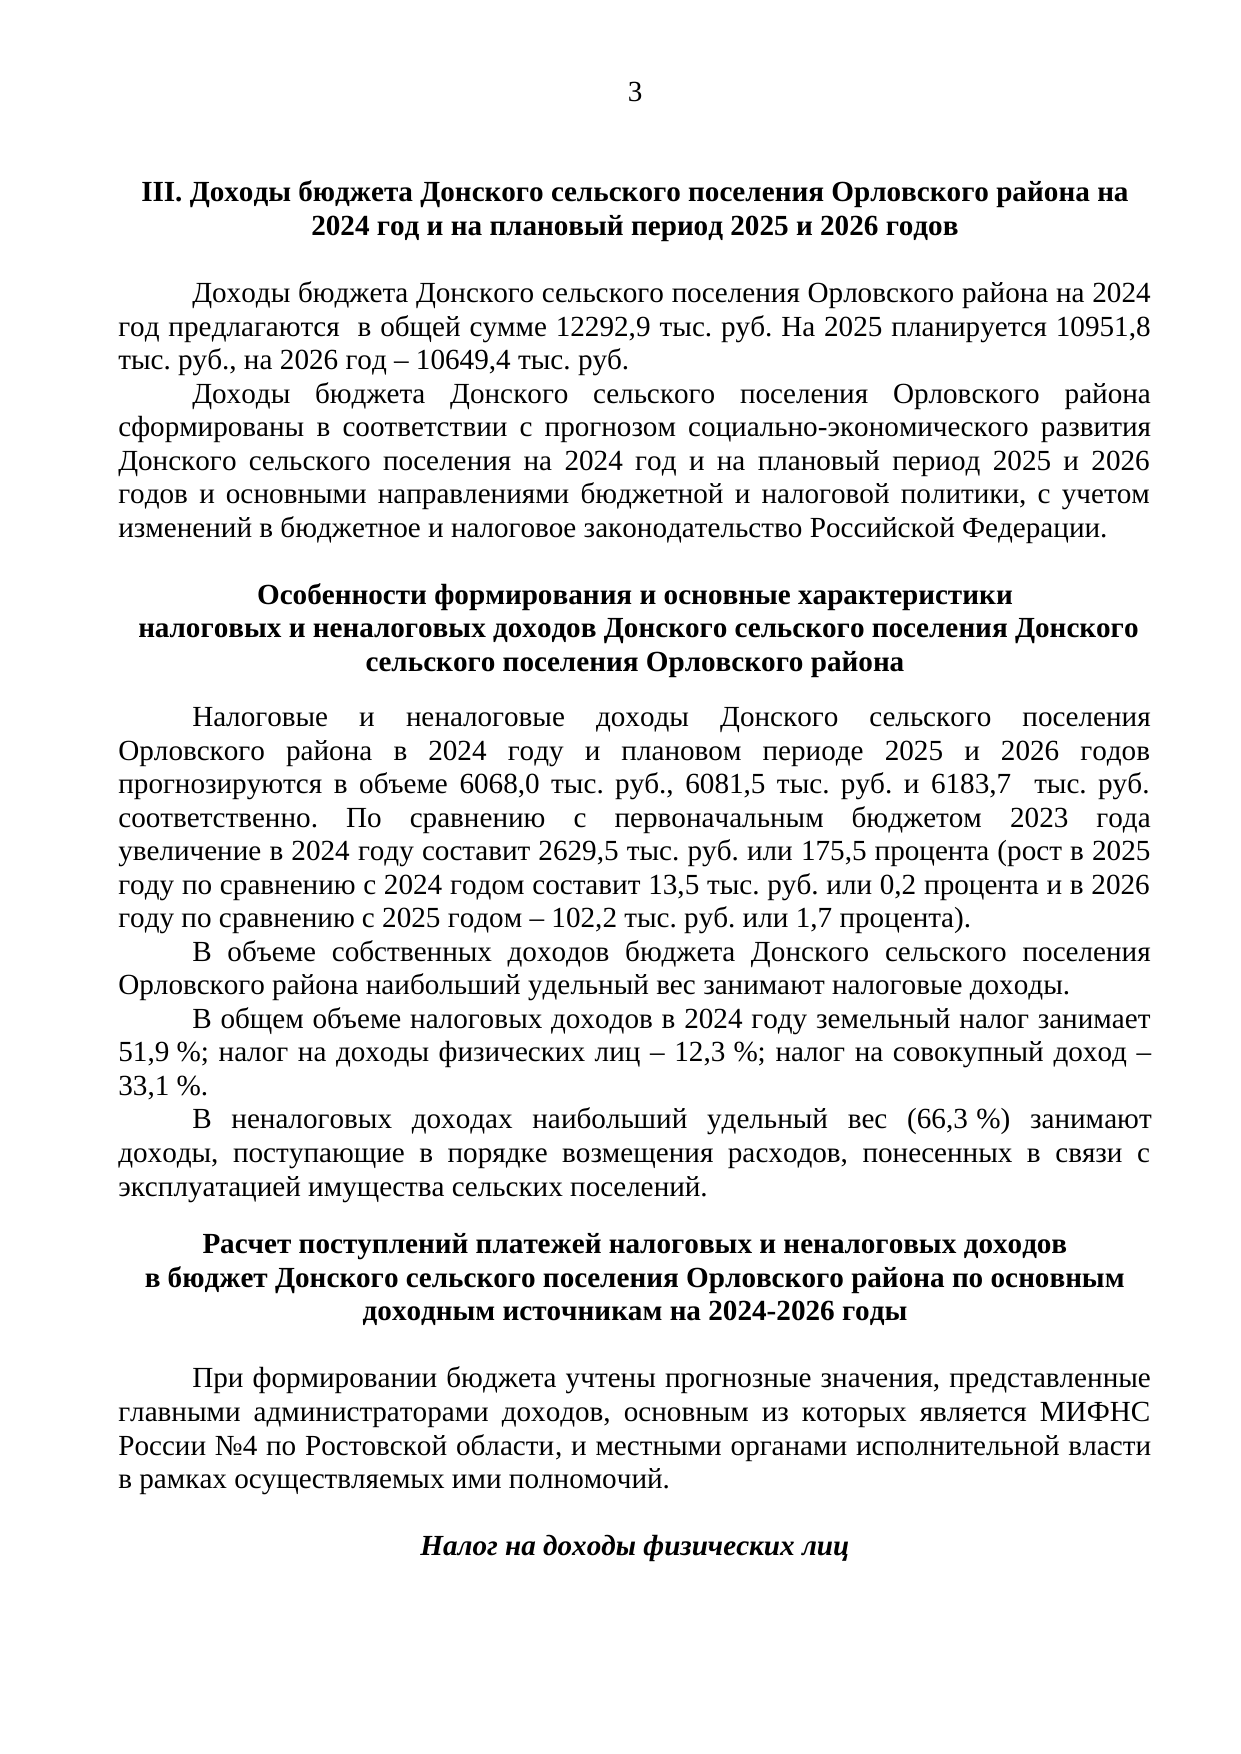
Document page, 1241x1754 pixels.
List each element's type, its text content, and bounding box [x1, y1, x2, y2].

text При формировании бюджета учтены прогнозные значения, представленные главными администраторами доходов, основным из которых является МИФНС России №4 по Ростовской области, и местными органами исполнительной власти в рамках осуществляемых ими полномочий. [118, 1361, 1152, 1495]
text В общем объеме налоговых доходов в 2024 году земельный налог занимает 51,9 %; налог на доходы физических лиц – 12,3 %; налог на совокупный доход – 33,1 %. [118, 1001, 1152, 1102]
text Расчет поступлений платежей налоговых и неналоговых доходов [118, 1226, 1152, 1260]
text Доходы бюджета Донского сельского поселения Орловского района сформированы в соответствии с прогнозом социально-экономического развития Донского сельского поселения на 2024 год и на плановый период 2025 и 2026 годов и основными направлениями бюджетной и налоговой политики, с учетом изменений в бюджетное и налоговое законодательство Российской Федерации. [118, 376, 1152, 543]
text налоговых и неналоговых доходов Донского сельского поселения Донского сельского поселения Орловского района [118, 611, 1152, 678]
text III. Доходы бюджета Донского сельского поселения Орловского района на 2024 год и на плановый период 2025 и 2026 годов [118, 174, 1152, 242]
text В неналоговых доходах наибольший удельный вес (66,3 %) занимают доходы, поступающие в порядке возмещения расходов, понесенных в связи с эксплуатацией имущества сельских поселений. [118, 1102, 1152, 1202]
text в бюджет Донского сельского поселения Орловского района по основным доходным источникам на 2024-2026 годы [118, 1260, 1152, 1327]
text Налог на доходы физических лиц [118, 1528, 1152, 1562]
text Налоговые и неналоговые доходы Донского сельского поселения Орловского района в 2024 году и плановом периоде 2025 и 2026 годов прогнозируются в объеме 6068,0 тыс. руб., 6081,5 тыс. руб. и 6183,7 тыс. руб. соответственно. По сравнению с первоначальным бюджетом 2023 года увеличение в 2024 году составит 2629,5 тыс. руб. или 175,5 процента (рост в 2025 году по сравнению с 2024 годом составит 13,5 тыс. руб. или 0,2 процента и в 2026 году по сравнению с 2025 годом – 102,2 тыс. руб. или 1,7 процента). [118, 699, 1152, 934]
text Особенности формирования и основные характеристики [118, 577, 1152, 611]
text В объеме собственных доходов бюджета Донского сельского поселения Орловского района наибольший удельный вес занимают налоговые доходы. [118, 934, 1152, 1001]
text Доходы бюджета Донского сельского поселения Орловского района на 2024 год предлагаются в общей сумме 12292,9 тыс. руб. На 2025 планируется 10951,8 тыс. руб., на 2026 год – 10649,4 тыс. руб. [118, 275, 1152, 376]
